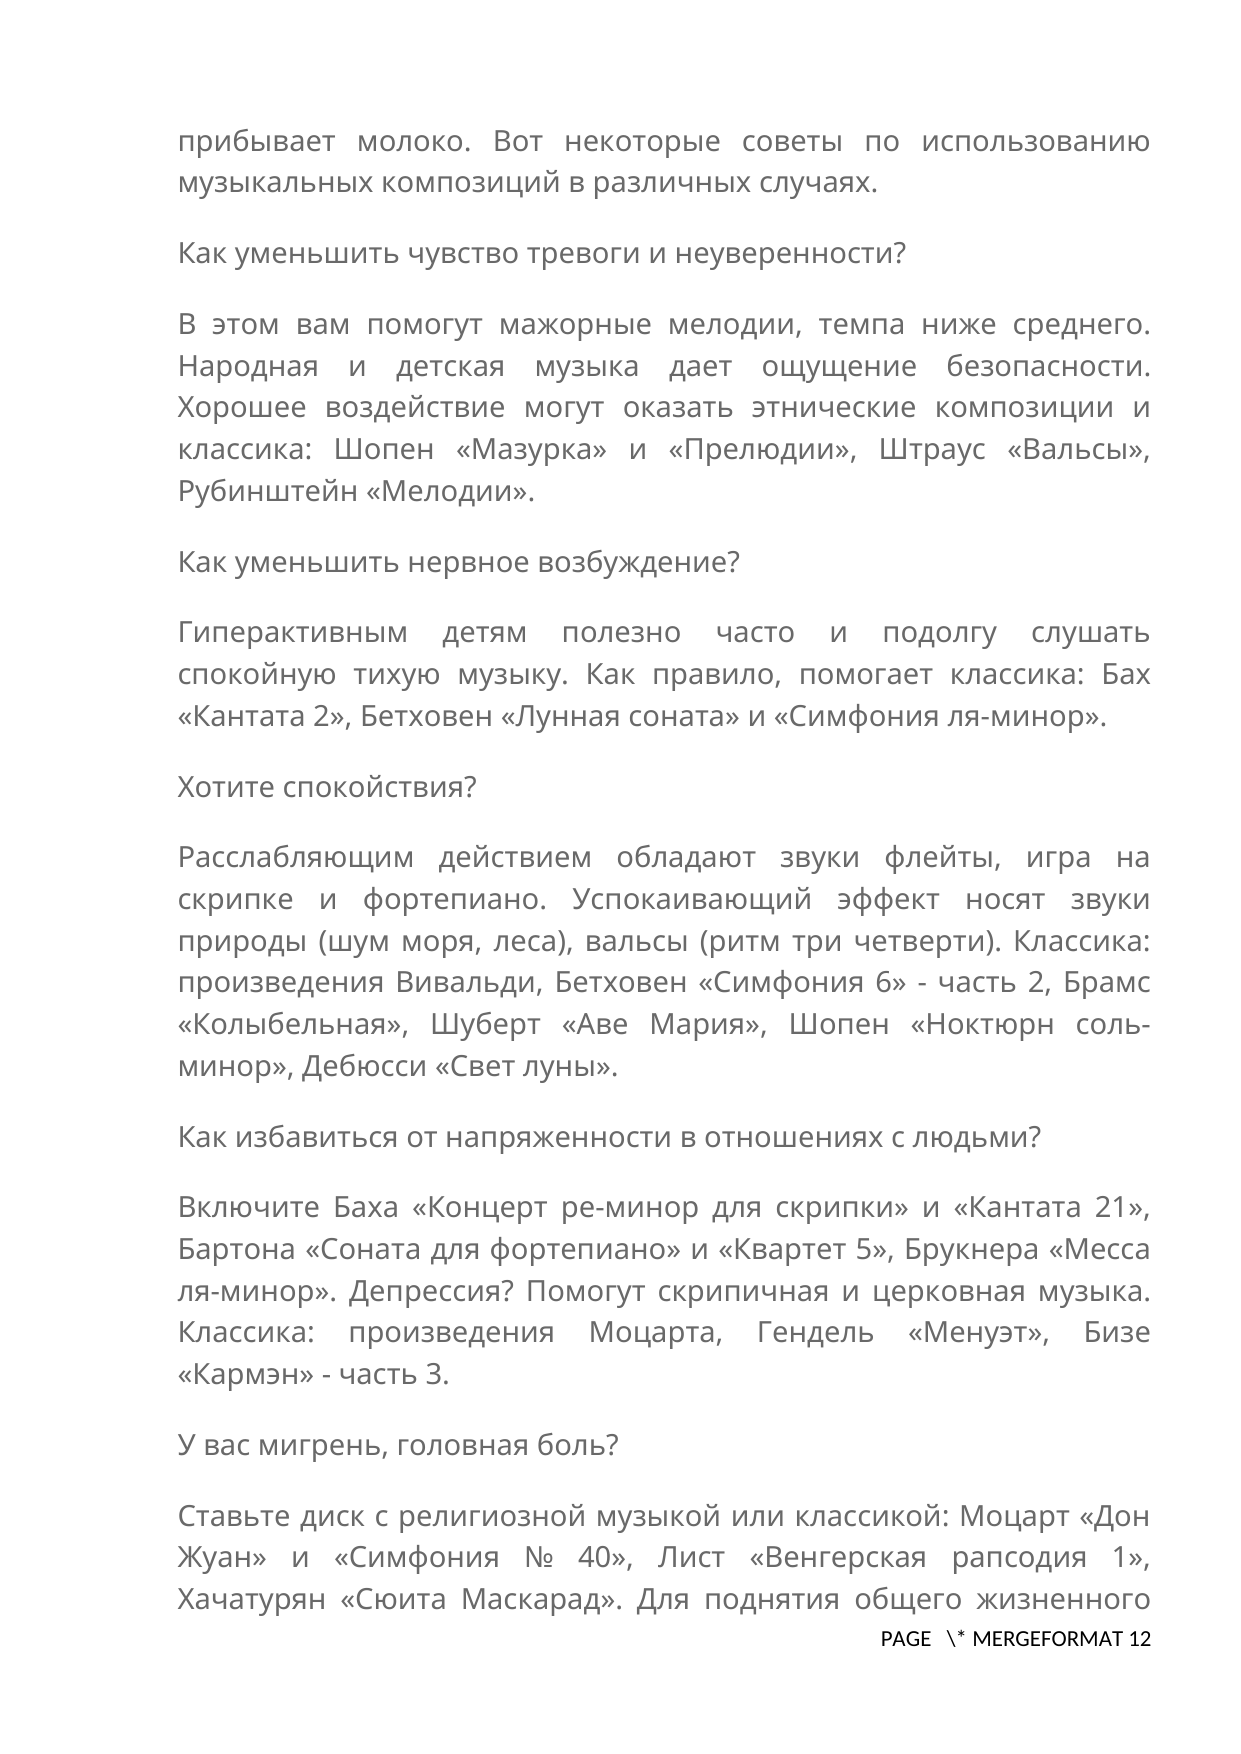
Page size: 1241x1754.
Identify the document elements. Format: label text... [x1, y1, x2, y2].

text Как уменьшить нервное возбуждение? [177, 539, 1152, 581]
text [177, 1493, 1152, 1618]
text Хотите спокойствия? [177, 764, 1152, 806]
text У вас мигрень, головная боль? [177, 1422, 1152, 1464]
text В этом вам помогут мажорные мелодии, темпа ниже среднего. Народная и детская музыка дает ощущение безопасности. Хорошее воздействие могут оказать этнические композиции и классика: Шопен «Мазурка» и «Прелюдии», Штраус «Вальсы», Рубинштейн «Мелодии». [177, 301, 1152, 510]
text Как уменьшить чувство тревоги и неуверенности? [177, 231, 1152, 272]
text Гиперактивным детям полезно часто и подолгу слушать спокойную тихую музыку. Как правило, помогает классика: Бах «Кантата 2», Бетховен «Лунная соната» и «Симфония ля-минор». [177, 610, 1152, 735]
text Как избавиться от напряженности в отношениях с людьми? [177, 1114, 1152, 1156]
text Расслабляющим действием обладают звуки флейты, игра на скрипке и фортепиано. Успокаивающий эффект носят звуки природы (шум моря, леса), вальсы (ритм три четверти). Классика: произведения Вивальди, Бетховен «Симфония 6» - часть 2, Брамс «Колыбельная», Шуберт «Аве Мария», Шопен «Ноктюрн соль-минор», Дебюсси «Свет луны». [177, 835, 1152, 1085]
text Включите Баха «Концерт ре-минор для скрипки» и «Кантата 21», Бартона «Соната для фортепиано» и «Квартет 5», Брукнера «Месса ля-минор». Депрессия? Помогут скрипичная и церковная музыка. Классика: произведения Моцарта, Гендель «Менуэт», Бизе «Кармэн» - часть 3. [177, 1185, 1152, 1393]
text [177, 118, 1152, 201]
